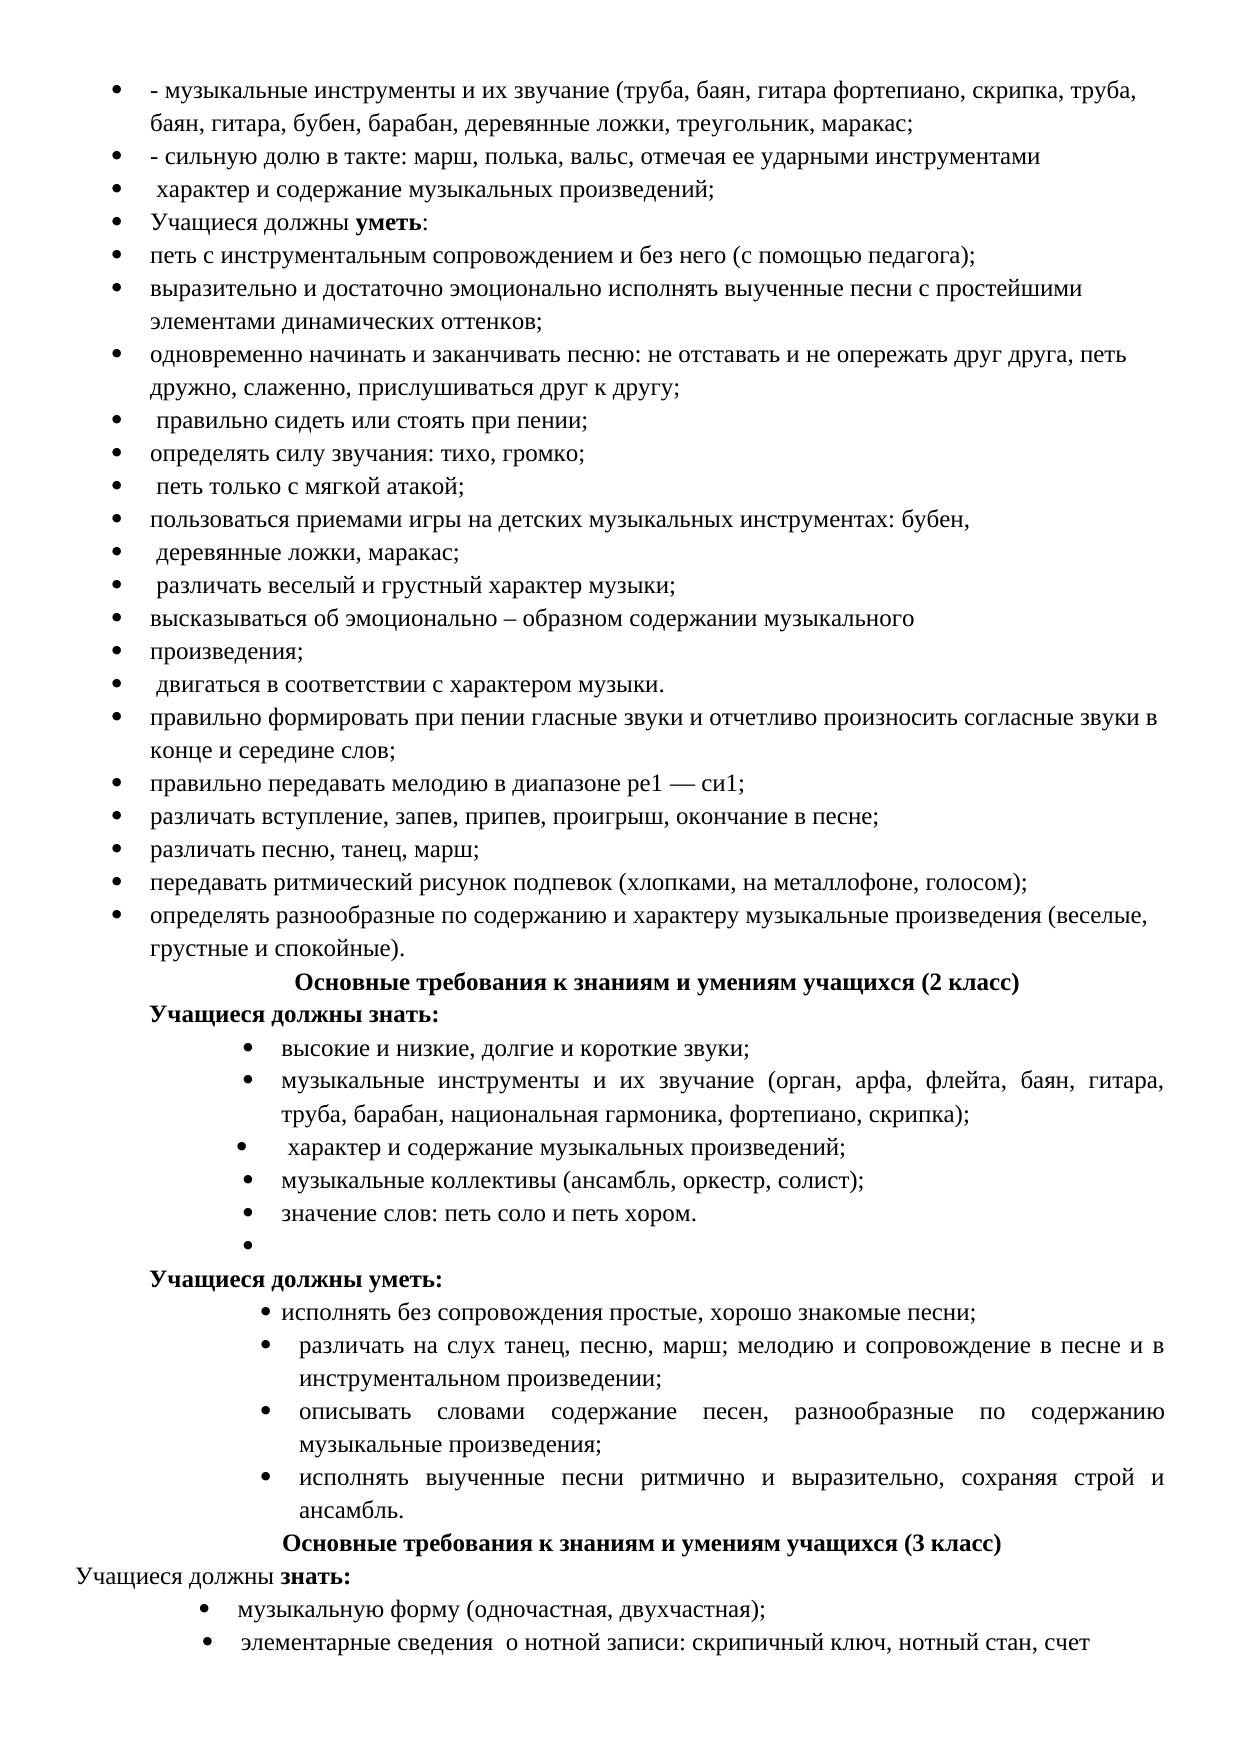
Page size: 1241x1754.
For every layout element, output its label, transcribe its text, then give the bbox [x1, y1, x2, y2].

list исполнять без сопровождения простые, хорошо знакомые песни; [261, 1297, 1165, 1326]
list различать песню, танец, марш; [112, 834, 1165, 863]
text Основные требования к знаниям и умениям учащихся (2 класс) [75, 967, 1165, 995]
list двигаться в соответствии с характером музыки. [112, 669, 1165, 698]
list музыкальную форму (одночастная, двухчастная); [200, 1594, 1165, 1623]
list определять силу звучания: тихо, громко; [112, 438, 1165, 467]
list музыкальные коллективы (ансамбль, оркестр, солист); [244, 1165, 1165, 1193]
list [203, 1627, 1165, 1656]
list передавать ритмический рисунок подпевок (хлопками, на металлофоне, голосом); [112, 867, 1165, 896]
list - сильную долю в такте: марш, полька, вальс, отмечая ее ударными инструментами [112, 141, 1165, 170]
list - музыкальные инструменты и их звучание (труба, баян, гитара фортепиано, скрипка, труба, баян, гитара, бубен, барабан, деревянные ложки, треугольник, маракас; [112, 75, 1165, 137]
list различать на слух танец, песню, марш; мелодию и сопровождение в песне и в инструментальном произведении; [261, 1330, 1165, 1392]
text Учащиеся должны уметь: [75, 1264, 1165, 1292]
list правильно сидеть или стоять при пении; [112, 405, 1165, 434]
list Учащиеся должны уметь: [112, 207, 1165, 236]
list выразительно и достаточно эмоционально исполнять выученные песни с простейшими элементами динамических оттенков; [112, 273, 1165, 335]
list различать веселый и грустный характер музыки; [112, 570, 1165, 599]
list высокие и низкие, долгие и короткие звуки; [244, 1033, 1165, 1061]
list петь только с мягкой атакой; [112, 471, 1165, 500]
list правильно формировать при пении гласные звуки и отчетливо произносить согласные звуки в конце и середине слов; [112, 702, 1165, 764]
list одновременно начинать и заканчивать песню: не отставать и не опережать друг друга, петь дружно, слаженно, прислушиваться друг к другу; [112, 339, 1165, 401]
list пользоваться приемами игры на детских музыкальных инструментах: бубен, [112, 504, 1165, 533]
list характер и содержание музыкальных произведений; [237, 1132, 1165, 1160]
list высказываться об эмоционально – образном содержании музыкального [112, 603, 1165, 632]
list деревянные ложки, маракас; [112, 537, 1165, 566]
text Учащиеся должны знать: [75, 1561, 1165, 1590]
list петь с инструментальным сопровождением и без него (с помощью педагога); [112, 240, 1165, 269]
list правильно передавать мелодию в диапазоне ре1 — си1; [112, 768, 1165, 797]
list различать вступление, запев, припев, проигрыш, окончание в песне; [112, 801, 1165, 830]
list значение слов: петь соло и петь хором. [244, 1198, 1165, 1226]
text Учащиеся должны знать: [75, 999, 1165, 1028]
text Основные требования к знаниям и умениям учащихся (3 класс) [118, 1528, 1165, 1557]
list музыкальные инструменты и их звучание (орган, арфа, флейта, баян, гитара, труба, барабан, национальная гармоника, фортепиано, скрипка); [244, 1066, 1165, 1127]
list произведения; [112, 636, 1165, 665]
list описывать словами содержание песен, разнообразные по содержанию музыкальные произведения; [261, 1396, 1165, 1458]
list характер и содержание музыкальных произведений; [112, 174, 1165, 203]
list определять разнообразные по содержанию и характеру музыкальные произведения (веселые, грустные и спокойные). [112, 901, 1165, 962]
list исполнять выученные песни ритмично и выразительно, сохраняя строй и ансамбль. [261, 1462, 1165, 1524]
